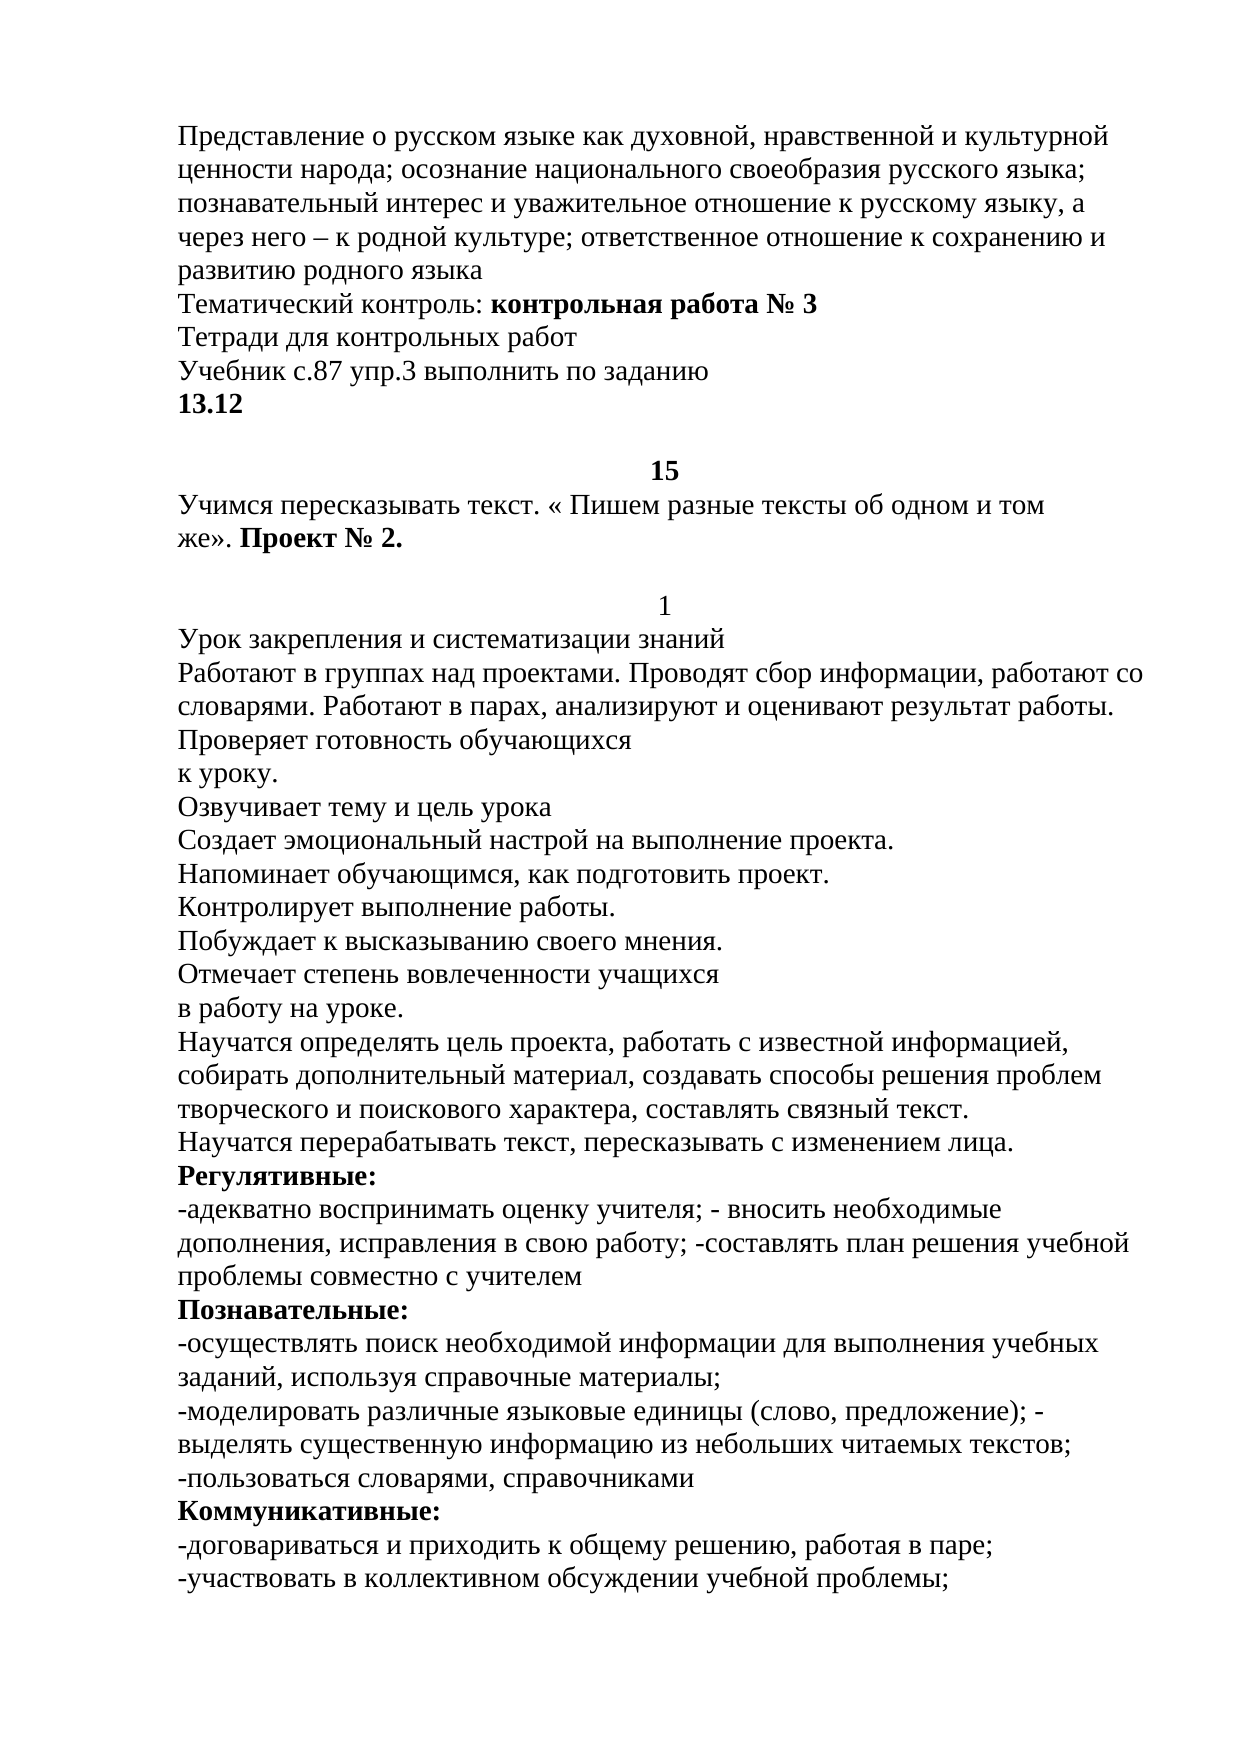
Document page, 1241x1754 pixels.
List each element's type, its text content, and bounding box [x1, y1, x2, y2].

text Контролирует выполнение работы. [177, 889, 1152, 923]
text к уроку. [177, 755, 1152, 789]
text -осуществлять поиск необходимой информации для выполнения учебных заданий, используя справочные материалы; [177, 1326, 1152, 1393]
text Научатся перерабатывать текст, пересказывать с изменением лица. [177, 1124, 1152, 1158]
text -адекватно воспринимать оценку учителя; - вносить необходимые дополнения, исправления в свою работу; -составлять план решения учебной проблемы совместно с учителем [177, 1191, 1152, 1292]
text Коммуникативные: [177, 1493, 1152, 1527]
text Учимся пересказывать текст. « Пишем разные тексты об одном и том же». Проект № 2. [177, 487, 1152, 554]
text Напоминает обучающимся, как подготовить проект. [177, 856, 1152, 889]
text Урок закрепления и систематизации знаний [177, 621, 1152, 655]
text 15 [177, 453, 1152, 487]
text -договариваться и приходить к общему решению, работая в паре; [177, 1527, 1152, 1560]
text Учебник с.87 упр.3 выполнить по заданию [177, 353, 1152, 386]
text Побуждает к высказыванию своего мнения. [177, 923, 1152, 957]
text 1 [177, 588, 1152, 621]
text Озвучивает тему и цель урока [177, 789, 1152, 822]
text Представление о русском языке как духовной, нравственной и культурной ценности народа; осознание национального своеобразия русского языка; познавательный интерес и уважительное отношение к русскому языку, а через него – к родной культуре; ответственное отношение к сохранению и развитию родного языка [177, 118, 1152, 286]
text Создает эмоциональный настрой на выполнение проекта. [177, 822, 1152, 856]
text Познавательные: [177, 1292, 1152, 1326]
text Регулятивные: [177, 1158, 1152, 1191]
text Проверяет готовность обучающихся [177, 722, 1152, 755]
text Научатся определять цель проекта, работать с известной информацией, собирать дополнительный материал, создавать способы решения проблем творческого и поискового характера, составлять связный текст. [177, 1024, 1152, 1124]
text Тетради для контрольных работ [177, 319, 1152, 353]
text Работают в группах над проектами. Проводят сбор информации, работают со словарями. Работают в парах, анализируют и оценивают результат работы. [177, 655, 1152, 722]
text 13.12 [177, 386, 1152, 420]
text Тематический контроль: контрольная работа № 3 [177, 286, 1152, 319]
text Отмечает степень вовлеченности учащихся в работу на уроке. [177, 957, 1152, 1024]
text -пользоваться словарями, справочниками [177, 1460, 1152, 1493]
text -участвовать в коллективном обсуждении учебной проблемы; [177, 1560, 1152, 1594]
text -моделировать различные языковые единицы (слово, предложение); -выделять существенную информацию из небольших читаемых текстов; [177, 1393, 1152, 1460]
